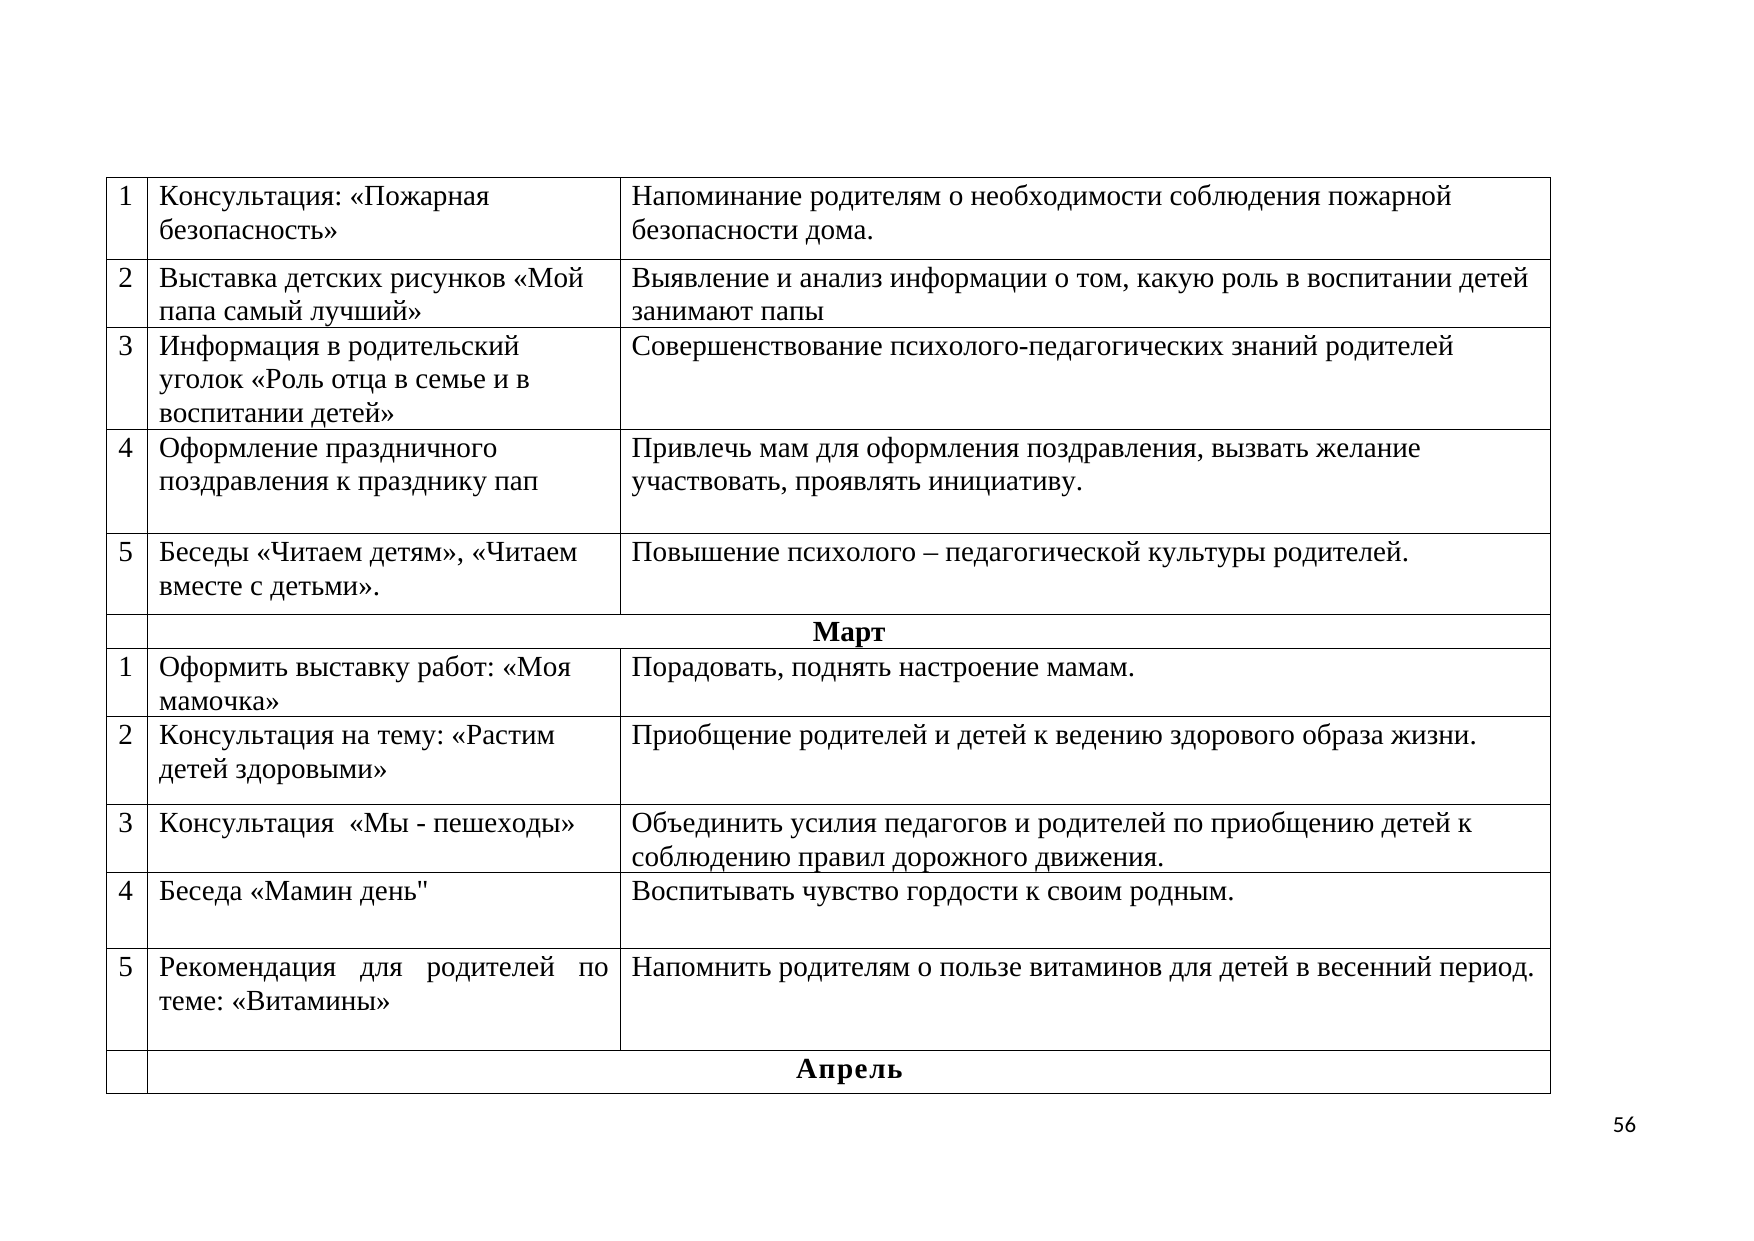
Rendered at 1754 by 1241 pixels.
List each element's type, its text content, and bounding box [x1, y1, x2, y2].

table_cell 4 [107, 430, 147, 533]
table_cell Консультация «Мы - пешеходы» [148, 805, 620, 872]
table_cell [107, 615, 147, 648]
table_cell Консультация на тему: «Растим детей здоровыми» [148, 717, 620, 804]
table_cell 2 [107, 260, 147, 327]
table_cell Объединить усилия педагогов и родителей по приобщению детей к соблюдению правил дорожного движения. [621, 805, 1550, 872]
table_cell Повышение психолого – педагогической культуры родителей. [621, 534, 1550, 613]
table_cell Апрель [148, 1051, 1550, 1093]
table_cell Беседа «Мамин день" [148, 873, 620, 948]
table_cell Выявление и анализ информации о том, какую роль в воспитании детей занимают папы [621, 260, 1550, 327]
table_cell Рекомендация для родителей по теме: «Витамины» [148, 949, 620, 1050]
table_cell Приобщение родителей и детей к ведению здорового образа жизни. [621, 717, 1550, 804]
table_cell 5 [107, 534, 147, 613]
table_cell 4 [107, 873, 147, 948]
table_cell Беседы «Читаем детям», «Читаем вместе с детьми». [148, 534, 620, 613]
table_cell 1 [107, 649, 147, 716]
table_cell Информация в родительский уголок «Роль отца в семье и в воспитании детей» [148, 328, 620, 429]
table_cell 1 [107, 178, 147, 259]
table_cell Воспитывать чувство гордости к своим родным. [621, 873, 1550, 948]
table_cell Выставка детских рисунков «Мой папа самый лучший» [148, 260, 620, 327]
table_cell Совершенствование психолого-педагогических знаний родителей [621, 328, 1550, 429]
table_cell Напоминание родителям о необходимости соблюдения пожарной безопасности дома. [621, 178, 1550, 259]
table_cell 5 [107, 949, 147, 1050]
table_cell Консультация: «Пожарная безопасность» [148, 178, 620, 259]
table_cell Порадовать, поднять настроение мамам. [621, 649, 1550, 716]
table_cell Март [148, 615, 1550, 648]
table_cell Напомнить родителям о пользе витаминов для детей в весенний период. [621, 949, 1550, 1050]
table_cell [107, 1051, 147, 1093]
table_cell Оформление праздничного поздравления к празднику пап [148, 430, 620, 533]
table_cell 2 [107, 717, 147, 804]
table_cell 3 [107, 328, 147, 429]
table_cell Оформить выставку работ: «Моя мамочка» [148, 649, 620, 716]
table_cell Привлечь мам для оформления поздравления, вызвать желание участвовать, проявлять инициативу. [621, 430, 1550, 533]
table_cell 3 [107, 805, 147, 872]
